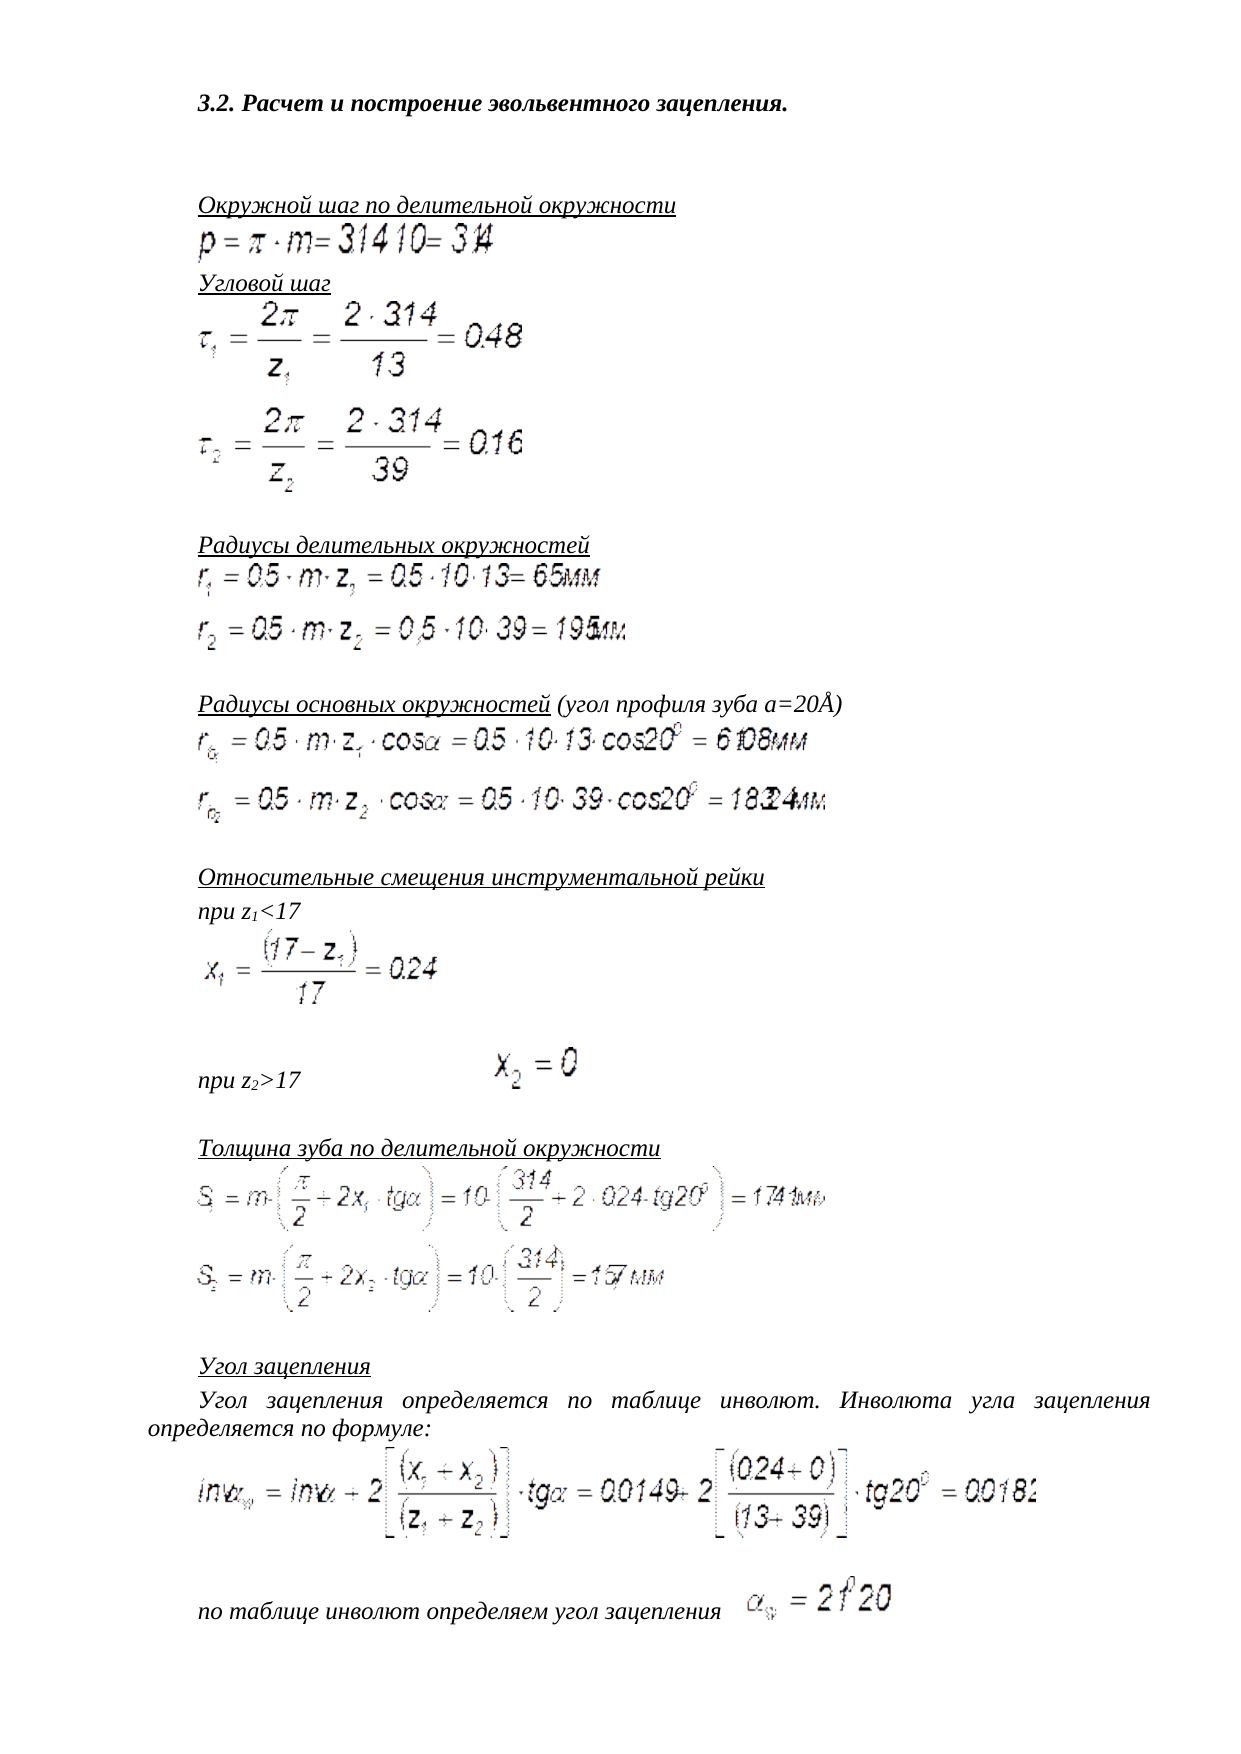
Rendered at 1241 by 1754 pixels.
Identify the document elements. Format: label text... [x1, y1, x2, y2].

text Угол зацепления [148, 1351, 1152, 1380]
picture [746, 1576, 893, 1620]
picture [197, 1447, 1036, 1538]
picture [203, 929, 437, 1004]
text 3.2. Расчет и построение эвольвентного зацепления. [148, 88, 1152, 117]
picture [493, 1047, 579, 1089]
text при z1<17 [148, 896, 1152, 924]
picture [197, 1166, 825, 1312]
text по таблице инволют определяем угол зацепления [148, 1577, 1152, 1625]
text Относительные смещения инструментальной рейки [148, 862, 1152, 891]
text при z2>17 [148, 1048, 1152, 1094]
picture [197, 301, 522, 492]
picture [197, 722, 825, 823]
picture [197, 223, 493, 263]
text Окружной шаг по делительной окружности [148, 190, 1152, 219]
text Угловой шаг [148, 268, 1152, 297]
text Радиусы делительных окружностей [148, 530, 1152, 559]
text Радиусы основных окружностей (угол профиля зуба a=20Å) [148, 689, 1152, 718]
picture [197, 563, 625, 650]
text Толщина зуба по делительной окружности [148, 1133, 1152, 1161]
text Угол зацепления определяется по таблице инволют. Инволюта угла зацепления определяется по формуле: [148, 1385, 1152, 1442]
